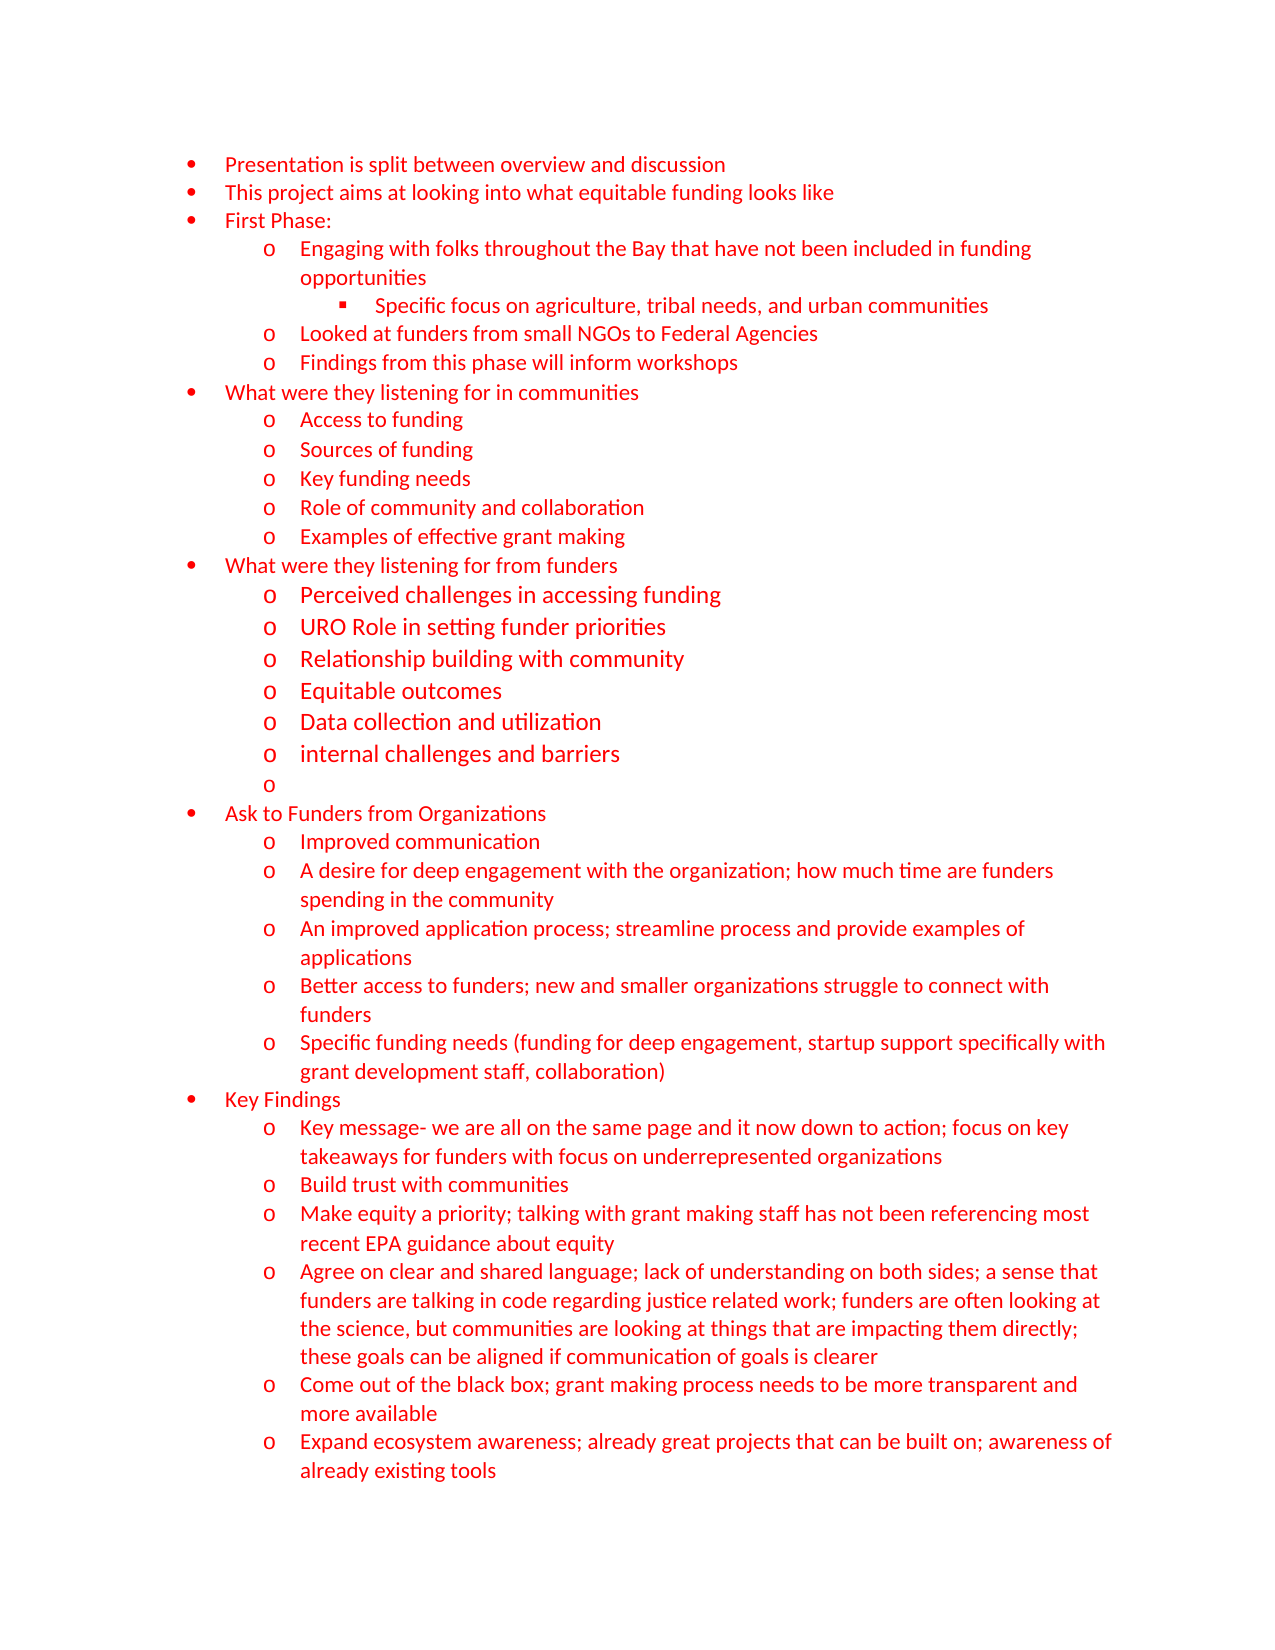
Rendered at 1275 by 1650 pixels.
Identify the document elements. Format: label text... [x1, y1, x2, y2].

list internal challenges and barriers [262, 738, 1125, 770]
list Key funding needs [262, 464, 1125, 493]
list Specific focus on agriculture, tribal needs, and urban communities [337, 291, 1125, 319]
list Ask to Funders from Organizations [187, 799, 1125, 827]
list Come out of the black box; grant making process needs to be more transparent and more available [262, 1370, 1125, 1427]
list Expand ecosystem awareness; already great projects that can be built on; awareness of already existing tools [262, 1427, 1125, 1484]
list Key Findings [187, 1085, 1125, 1113]
list Looked at funders from small NGOs to Federal Agencies [262, 319, 1125, 348]
list Sources of funding [262, 435, 1125, 464]
list Make equity a priority; talking with grant making staff has not been referencing most recent EPA guidance about equity [262, 1199, 1125, 1257]
list URO Role in setting funder priorities [262, 611, 1125, 643]
list Data collection and utilization [262, 707, 1125, 738]
list Specific funding needs (funding for deep engagement, startup support specifically with grant development staff, collaboration) [262, 1028, 1125, 1085]
list Agree on clear and shared language; lack of understanding on both sides; a sense that funders are talking in code regarding justice related work; funders are often looking at the science, but communities are looking at things that are impacting them directly; these goals can be aligned if communication of goals is clearer [262, 1257, 1125, 1370]
list Relationship building with community [262, 643, 1125, 675]
list This project aims at looking into what equitable funding looks like [187, 178, 1125, 206]
list Access to funding [262, 406, 1125, 435]
list A desire for deep engagement with the organization; how much time are funders spending in the community [262, 856, 1125, 914]
list What were they listening for in communities [187, 378, 1125, 406]
list Equitable outcomes [262, 675, 1125, 707]
list Presentation is split between overview and discussion [187, 150, 1125, 178]
list Role of community and collaboration [262, 493, 1125, 522]
list Engaging with folks throughout the Bay that have not been included in funding opportunities [262, 234, 1125, 291]
list Better access to funders; new and smaller organizations struggle to connect with funders [262, 971, 1125, 1028]
list Findings from this phase will inform workshops [262, 348, 1125, 378]
list An improved application process; streamline process and provide examples of applications [262, 914, 1125, 971]
list Key message- we are all on the same page and it now down to action; focus on key takeaways for funders with focus on underrepresented organizations [262, 1113, 1125, 1170]
list Improved communication [262, 827, 1125, 856]
list Examples of effective grant making [262, 522, 1125, 551]
list Perceived challenges in accessing funding [262, 579, 1125, 611]
list First Phase: [187, 206, 1125, 234]
list What were they listening for from funders [187, 551, 1125, 579]
list Build trust with communities [262, 1170, 1125, 1199]
